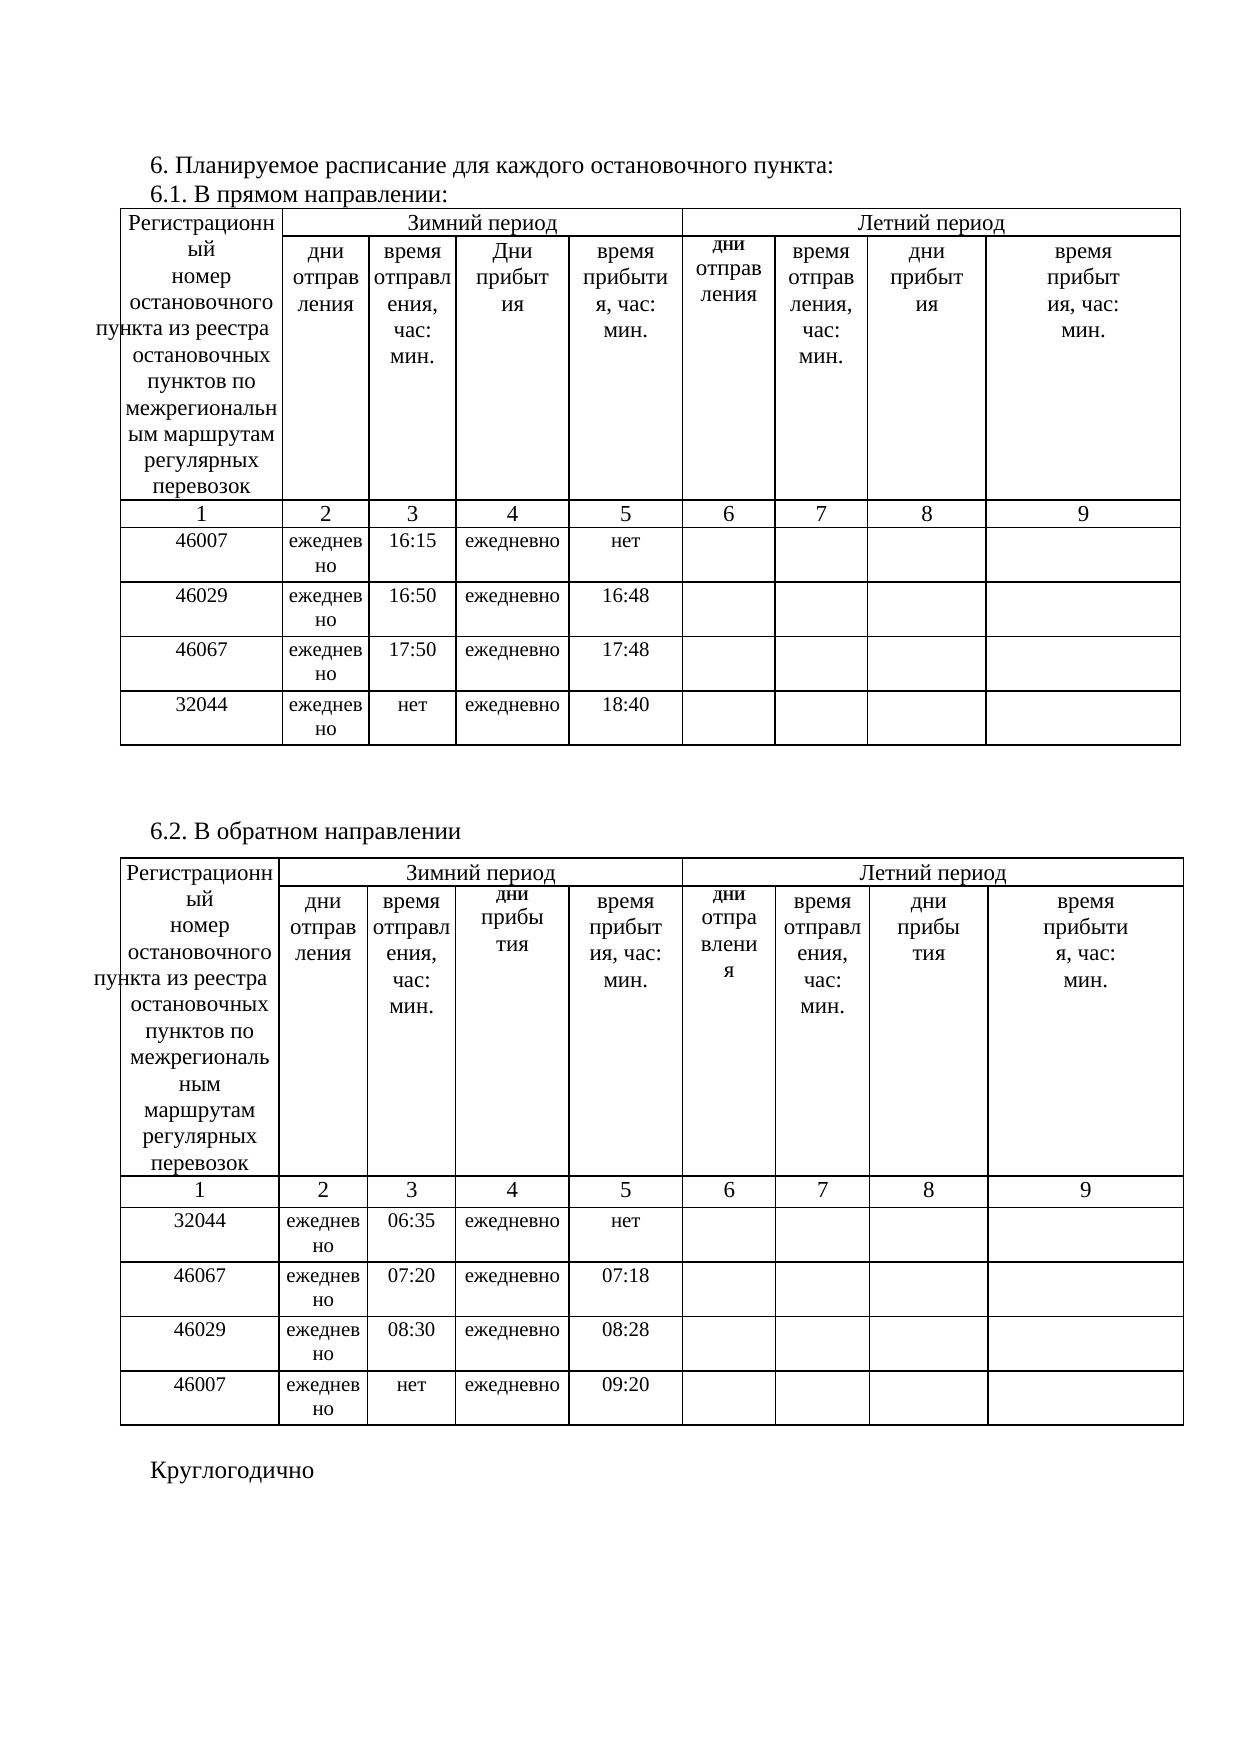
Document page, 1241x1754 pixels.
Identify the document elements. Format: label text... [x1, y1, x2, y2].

table_cell 32044 [121, 1208, 278, 1261]
table_cell 2 [283, 501, 368, 527]
table_cell [776, 637, 867, 690]
table_cell [868, 583, 985, 636]
table_cell время отправл ения, час: мин. [370, 237, 455, 499]
table_cell время отправ ления, час: мин. [776, 237, 867, 499]
table_cell время отправл ения, час: мин. [368, 887, 455, 1175]
table_cell время прибыти я, час: мин. [989, 887, 1183, 1175]
table_cell 07:20 [368, 1263, 455, 1316]
table_cell нет [570, 528, 682, 581]
table_cell [776, 583, 867, 636]
table_cell 9 [989, 1177, 1183, 1207]
table_cell время прибыт ия, час: мин. [987, 237, 1180, 499]
table_cell [683, 1317, 775, 1370]
table_cell ежедневно [280, 1372, 367, 1424]
table_cell Дни прибыт ия [457, 237, 568, 499]
table_cell [987, 583, 1180, 636]
table_cell ДНИ прибы тия [456, 887, 568, 1175]
table_cell 32044 [121, 692, 282, 744]
table_cell [870, 1317, 987, 1370]
table_cell 1 [121, 1177, 278, 1207]
table_cell 46067 [121, 1263, 278, 1316]
table_cell [776, 1208, 869, 1261]
table_cell 9 [987, 501, 1180, 527]
table_header Летний период [683, 209, 1180, 235]
table_cell ежедневно [457, 583, 568, 636]
table_cell 46007 [121, 1372, 278, 1424]
table_cell 46029 [121, 1317, 278, 1370]
table_cell [683, 1372, 775, 1424]
table_cell 16:48 [570, 583, 682, 636]
table_cell ежедневно [283, 583, 368, 636]
table_cell ежедневно [283, 528, 368, 581]
table_cell [776, 1372, 869, 1424]
table_cell [776, 528, 867, 581]
text Круглогодично [150, 1455, 1090, 1483]
table_cell ежедневно [457, 692, 568, 744]
table_cell 08:28 [570, 1317, 682, 1370]
text 6.2. В обратном направлении [150, 816, 1090, 845]
table_cell время прибыт ия, час: мин. [570, 887, 682, 1175]
table_cell 1 [121, 501, 282, 527]
table_cell [868, 692, 985, 744]
table_cell 5 [570, 501, 682, 527]
table_cell 6 [683, 1177, 775, 1207]
table_cell ежедневно [283, 692, 368, 744]
table_cell 5 [570, 1177, 682, 1207]
table_cell [989, 1372, 1183, 1424]
table_cell 8 [870, 1177, 987, 1207]
table_header Летний период [683, 859, 1183, 885]
table_cell ежедневно [280, 1317, 367, 1370]
table_cell 3 [370, 501, 455, 527]
table_cell [870, 1263, 987, 1316]
table_cell 2 [280, 1177, 367, 1207]
table_cell 4 [457, 501, 568, 527]
table_cell нет [570, 1208, 682, 1261]
table_cell время прибыти я, час: мин. [570, 237, 682, 499]
table_cell [683, 1208, 775, 1261]
table_cell ежедневно [457, 637, 568, 690]
table_cell дни прибыт ия [868, 237, 985, 499]
table_cell [989, 1208, 1183, 1261]
table_header Зимний период [283, 209, 682, 235]
table_cell ежедневно [283, 637, 368, 690]
table_cell дни отправ ления [283, 237, 368, 499]
table_cell 06:35 [368, 1208, 455, 1261]
table_cell ежедневно [456, 1317, 568, 1370]
table_cell [683, 583, 774, 636]
table_cell [987, 637, 1180, 690]
text 6.1. В прямом направлении: [150, 179, 1090, 207]
table_header Регистрационный номер остановочного пункта из реестра остановочных пунктов по межрегиональным маршрутам регулярных перевозок [121, 859, 278, 1175]
table_cell ДНИ отправ ления [683, 237, 774, 499]
table_cell [989, 1317, 1183, 1370]
table_cell нет [370, 692, 455, 744]
table_cell нет [368, 1372, 455, 1424]
table_cell [868, 637, 985, 690]
table_cell [989, 1263, 1183, 1316]
table_cell ДНИ отпра влени я [683, 887, 775, 1175]
table_cell 07:18 [570, 1263, 682, 1316]
text 6. Планируемое расписание для каждого остановочного пункта: [150, 150, 1090, 179]
table_cell 6 [683, 501, 774, 527]
table_cell 8 [868, 501, 985, 527]
table_cell [683, 692, 774, 744]
table_cell время отправл ения, час: мин. [776, 887, 869, 1175]
table_cell 08:30 [368, 1317, 455, 1370]
table_cell [870, 1372, 987, 1424]
table_cell 17:50 [370, 637, 455, 690]
table_cell [776, 692, 867, 744]
table_cell [683, 1263, 775, 1316]
table_cell дни прибы тия [870, 887, 987, 1175]
table_cell [870, 1208, 987, 1261]
table_cell 7 [776, 501, 867, 527]
table_cell 7 [776, 1177, 869, 1207]
table_cell [868, 528, 985, 581]
table_cell 16:15 [370, 528, 455, 581]
table_header Регистрационный номер остановочного пункта из реестра остановочных пунктов по межрегиональным маршрутам регулярных перевозок [121, 209, 282, 499]
table_cell 09:20 [570, 1372, 682, 1424]
table_cell [776, 1317, 869, 1370]
table_cell 17:48 [570, 637, 682, 690]
table_cell ежедневно [456, 1372, 568, 1424]
table_cell 46007 [121, 528, 282, 581]
table_cell [776, 1263, 869, 1316]
table_cell [987, 528, 1180, 581]
table_cell дни отправ ления [280, 887, 367, 1175]
table_cell 18:40 [570, 692, 682, 744]
table_cell 3 [368, 1177, 455, 1207]
table_header Зимний период [280, 859, 682, 885]
table_cell ежедневно [280, 1208, 367, 1261]
table_cell 16:50 [370, 583, 455, 636]
table_cell 4 [456, 1177, 568, 1207]
table_cell ежедневно [456, 1263, 568, 1316]
table_cell 46067 [121, 637, 282, 690]
table_cell ежедневно [280, 1263, 367, 1316]
table_cell ежедневно [457, 528, 568, 581]
table_cell ежедневно [456, 1208, 568, 1261]
table_cell [987, 692, 1180, 744]
table_cell [683, 528, 774, 581]
table_cell 46029 [121, 583, 282, 636]
table_cell [683, 637, 774, 690]
